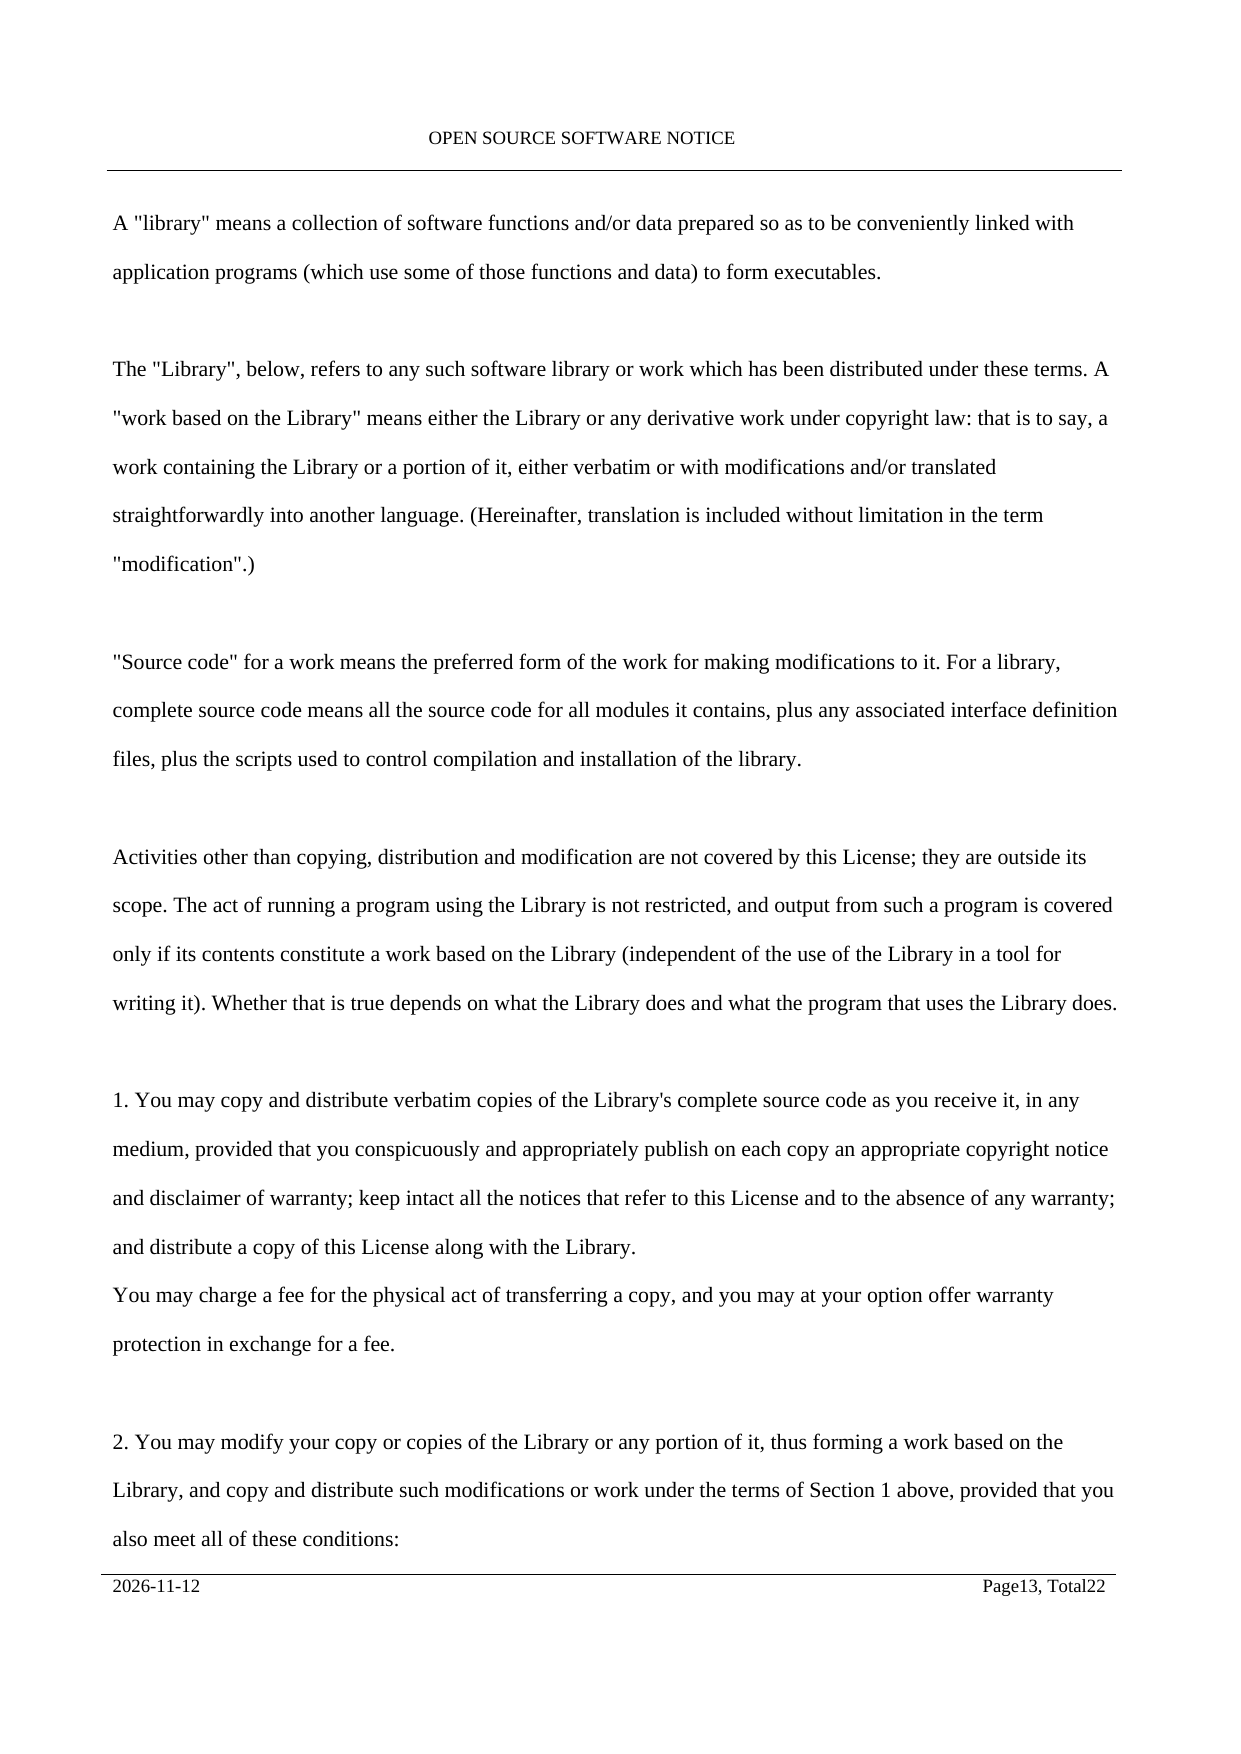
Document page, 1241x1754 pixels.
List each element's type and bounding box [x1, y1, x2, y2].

text [112, 206, 1128, 1555]
